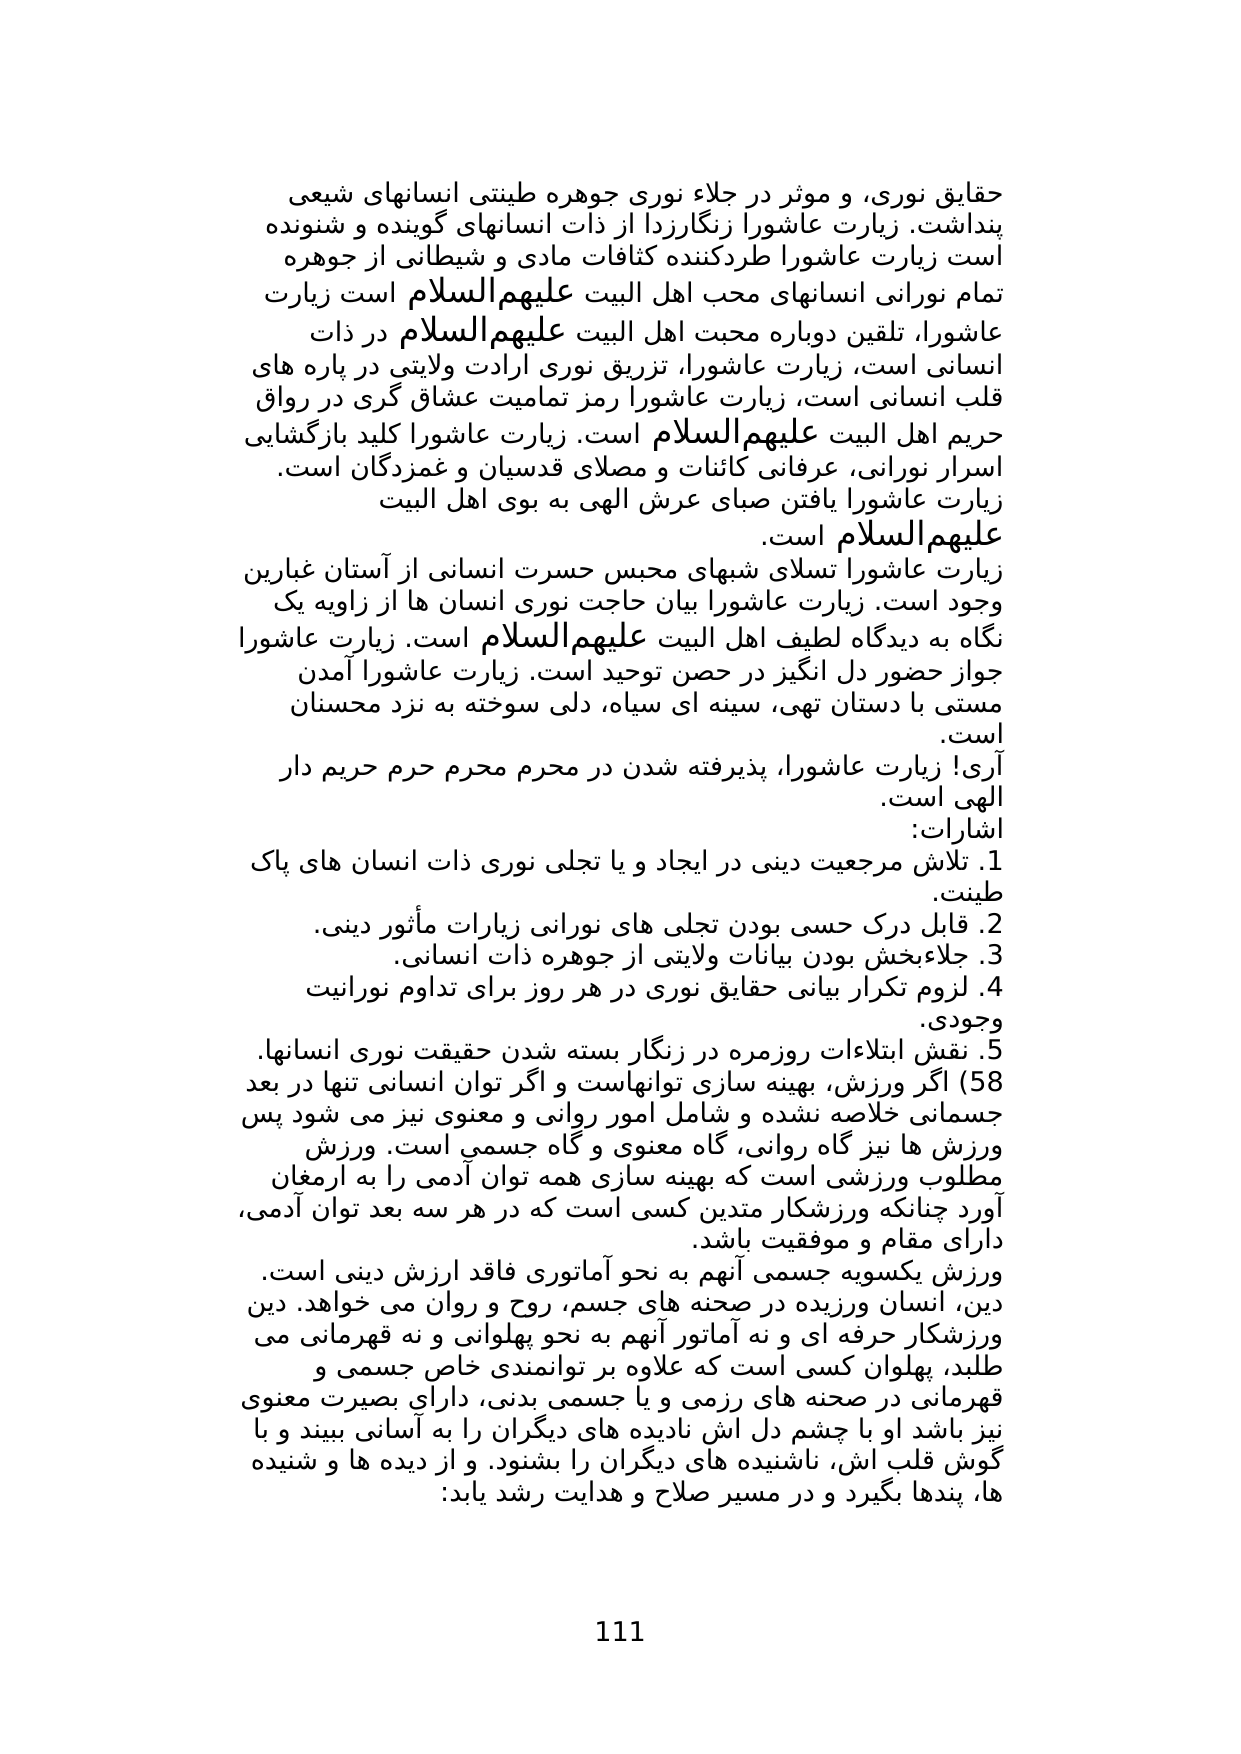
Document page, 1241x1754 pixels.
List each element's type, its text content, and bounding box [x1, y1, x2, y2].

text 2. قابل درک حسی بودن تجلی های نورانی زیارات مأثور دینی. [236, 908, 1004, 939]
text 4. لزوم تکرار بیانی حقایق نوری در هر روز برای تداوم نورانیت وجودی. [236, 971, 1004, 1034]
text 3. جلاءبخش بودن بیانات ولایتی از جوهره ذات انسانی. [236, 939, 1004, 971]
text آری! زیارت عاشورا، پذیرفته شدن در محرم محرم حرم حریم دار الهی است. [236, 750, 1004, 813]
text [236, 177, 1004, 553]
text 58) اگر ورزش، بهینه سازی توانهاست و اگر توان انسانی تنها در بعد جسمانی خلاصه نشده و شامل امور روانی و معنوی نیز می شود پس ورزش ها نیز گاه روانی، گاه معنوی و گاه جسمی است. ورزش مطلوب ورزشی است که بهینه سازی همه توان آدمی را به ارمغان آورد چنانکه ورزشکار متدین کسی است که در هر سه بعد توان آدمی، دارای مقام و موفقیت باشد. [236, 1066, 1004, 1255]
text 5. نقش ابتلاءات روزمره در زنگار بسته شدن حقیقت نوری انسانها. [236, 1034, 1004, 1066]
text زیارت عاشورا تسلای شبهای محبس حسرت انسانی از آستان غبارین وجود است. زیارت عاشورا بیان حاجت نوری انسان ها از زاویه یک نگاه به دیدگاه لطیف اهل البیت عليهم‌السلام است. زیارت عاشورا جواز حضور دل انگیز در حصن توحید است. زیارت عاشورا آمدن مستی با دستان تهی، سینه ای سیاه، دلی سوخته به نزد محسنان است. [236, 553, 1004, 750]
text اشارات: [236, 813, 1004, 845]
text 1. تلاش مرجعیت دینی در ایجاد و یا تجلی نوری ذات انسان های پاک طینت. [236, 845, 1004, 908]
text ورزش یکسویه جسمی آنهم به نحو آماتوری فاقد ارزش دینی است. دین، انسان ورزیده در صحنه های جسم، روح و روان می خواهد. دین ورزشکار حرفه ای و نه آماتور آنهم به نحو پهلوانی و نه قهرمانی می طلبد، پهلوان کسی است که علاوه بر توانمندی خاص جسمی و قهرمانی در صحنه های رزمی و یا جسمی بدنی، دارای بصیرت معنوی نیز باشد او با چشم دل اش نادیده های دیگران را به آسانی ببیند و با گوش قلب اش، ناشنیده های دیگران را بشنود. و از دیده ها و شنیده ها، پندها بگیرد و در مسیر صلاح و هدایت رشد یابد: [236, 1255, 1004, 1508]
